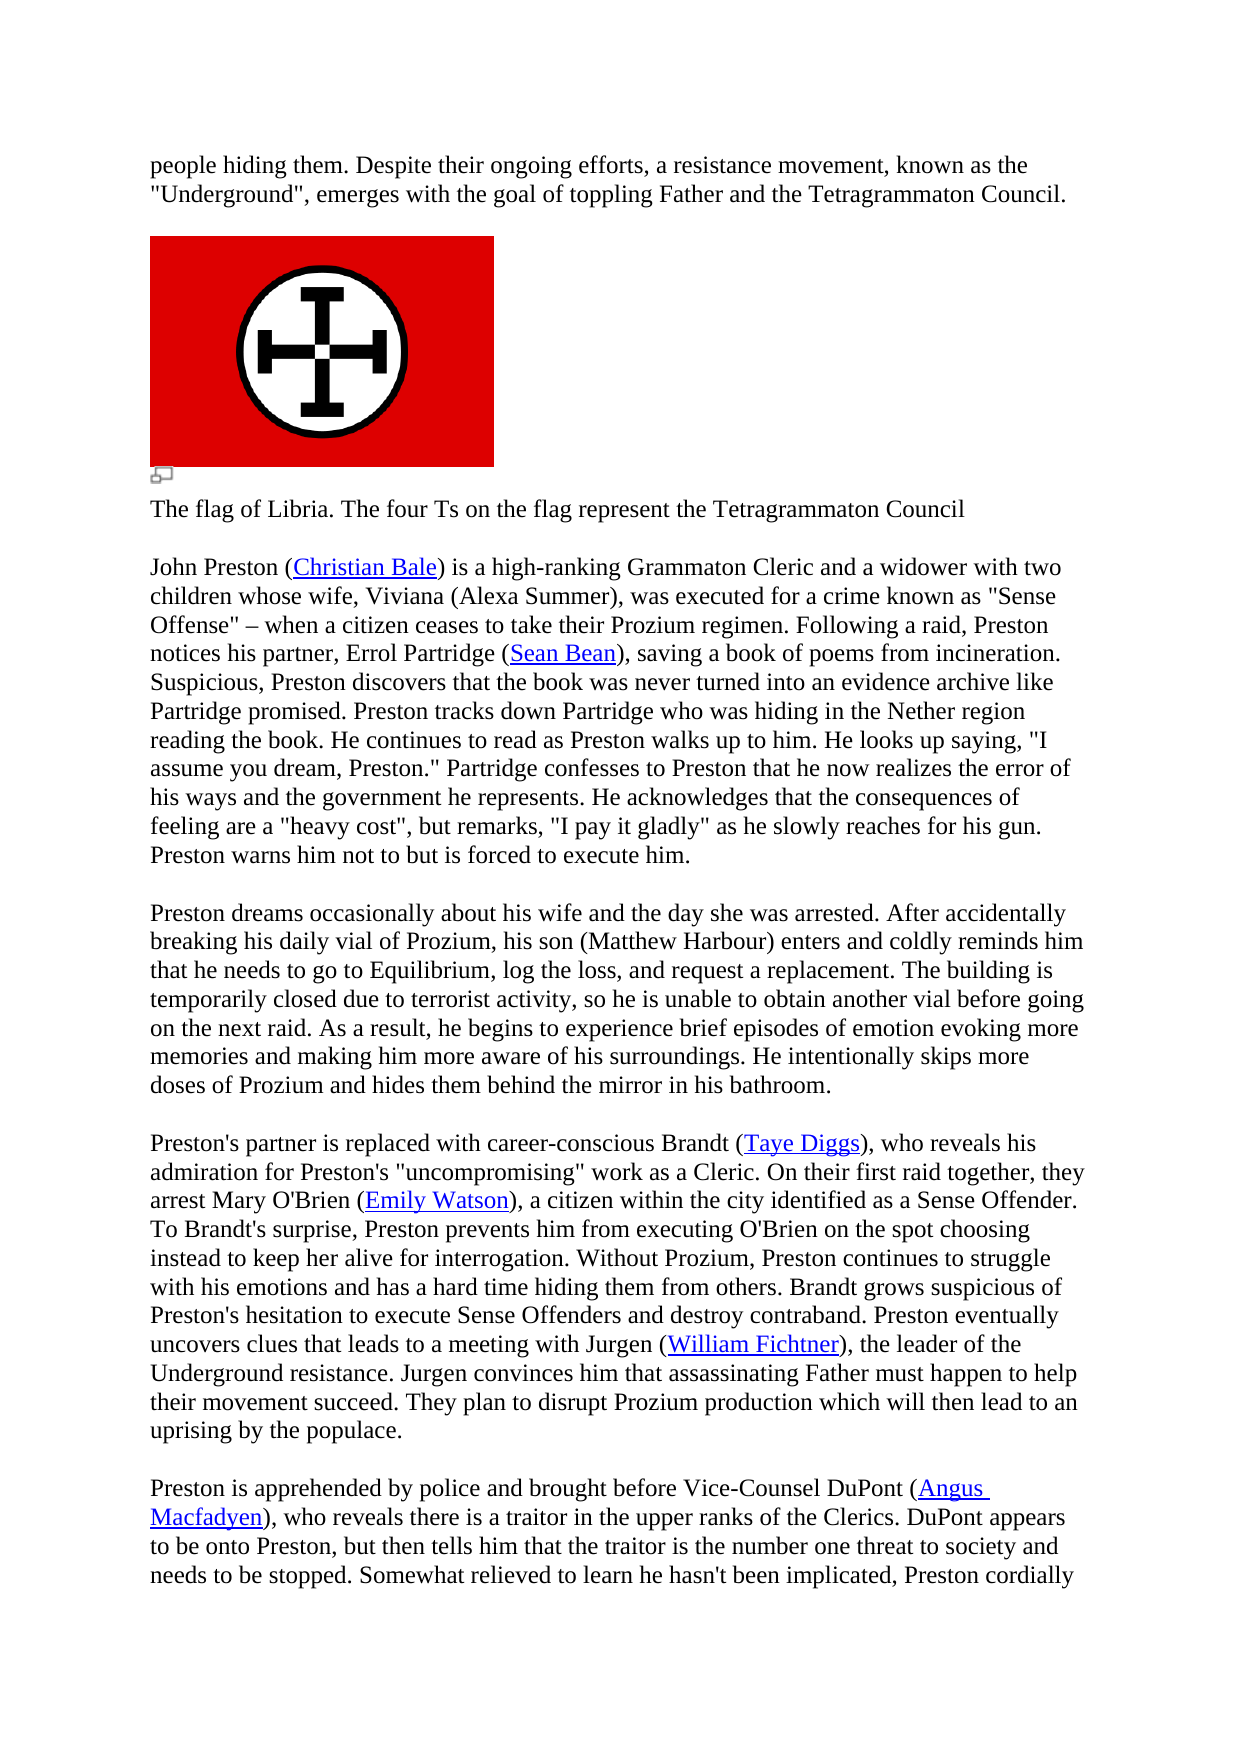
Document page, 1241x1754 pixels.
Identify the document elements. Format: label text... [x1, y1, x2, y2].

picture [150, 236, 494, 484]
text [150, 1473, 1090, 1588]
text The flag of Libria. The four Ts on the flag represent the Tetragrammaton Council [150, 494, 1090, 523]
text Preston's partner is replaced with career-conscious Brandt (Taye Diggs), who reveals his admiration for Preston's "uncompromising" work as a Cleric. On their first raid together, they arrest Mary O'Brien (Emily Watson), a citizen within the city identified as a Sense Offender. To Brandt's surprise, Preston prevents him from executing O'Brien on the spot choosing instead to keep her alive for interrogation. Without Prozium, Preston continues to struggle with his emotions and has a hard time hiding them from others. Brandt grows suspicious of Preston's hesitation to execute Sense Offenders and destroy contraband. Preston eventually uncovers clues that leads to a meeting with Jurgen (William Fichtner), the leader of the Underground resistance. Jurgen convinces him that assassinating Father must happen to help their movement succeed. They plan to disrupt Prozium production which will then lead to an uprising by the populace. [150, 1128, 1090, 1444]
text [150, 150, 1090, 207]
text Preston dreams occasionally about his wife and the day she was arrested. After accidentally breaking his daily vial of Prozium, his son (Matthew Harbour) enters and coldly reminds him that he needs to go to Equilibrium, log the loss, and request a replacement. The building is temporarily closed due to terrorist activity, so he is unable to obtain another vial before going on the next raid. As a result, he begins to experience brief episodes of emotion evoking more memories and making him more aware of his surroundings. He intentionally skips more doses of Prozium and hides them behind the mirror in his bathroom. [150, 898, 1090, 1099]
text John Preston (Christian Bale) is a high-ranking Grammaton Cleric and a widower with two children whose wife, Viviana (Alexa Summer), was executed for a crime known as "Sense Offense" – when a citizen ceases to take their Prozium regimen. Following a raid, Preston notices his partner, Errol Partridge (Sean Bean), saving a book of poems from incineration. Suspicious, Preston discovers that the book was never turned into an evidence archive like Partridge promised. Preston tracks down Partridge who was hiding in the Nether region reading the book. He continues to read as Preston walks up to him. He looks up saying, "I assume you dream, Preston." Partridge confesses to Preston that he now realizes the error of his ways and the government he represents. He acknowledges that the consequences of feeling are a "heavy cost", but remarks, "I pay it gladly" as he slowly reaches for his gun. Preston warns him not to but is forced to execute him. [150, 552, 1090, 868]
